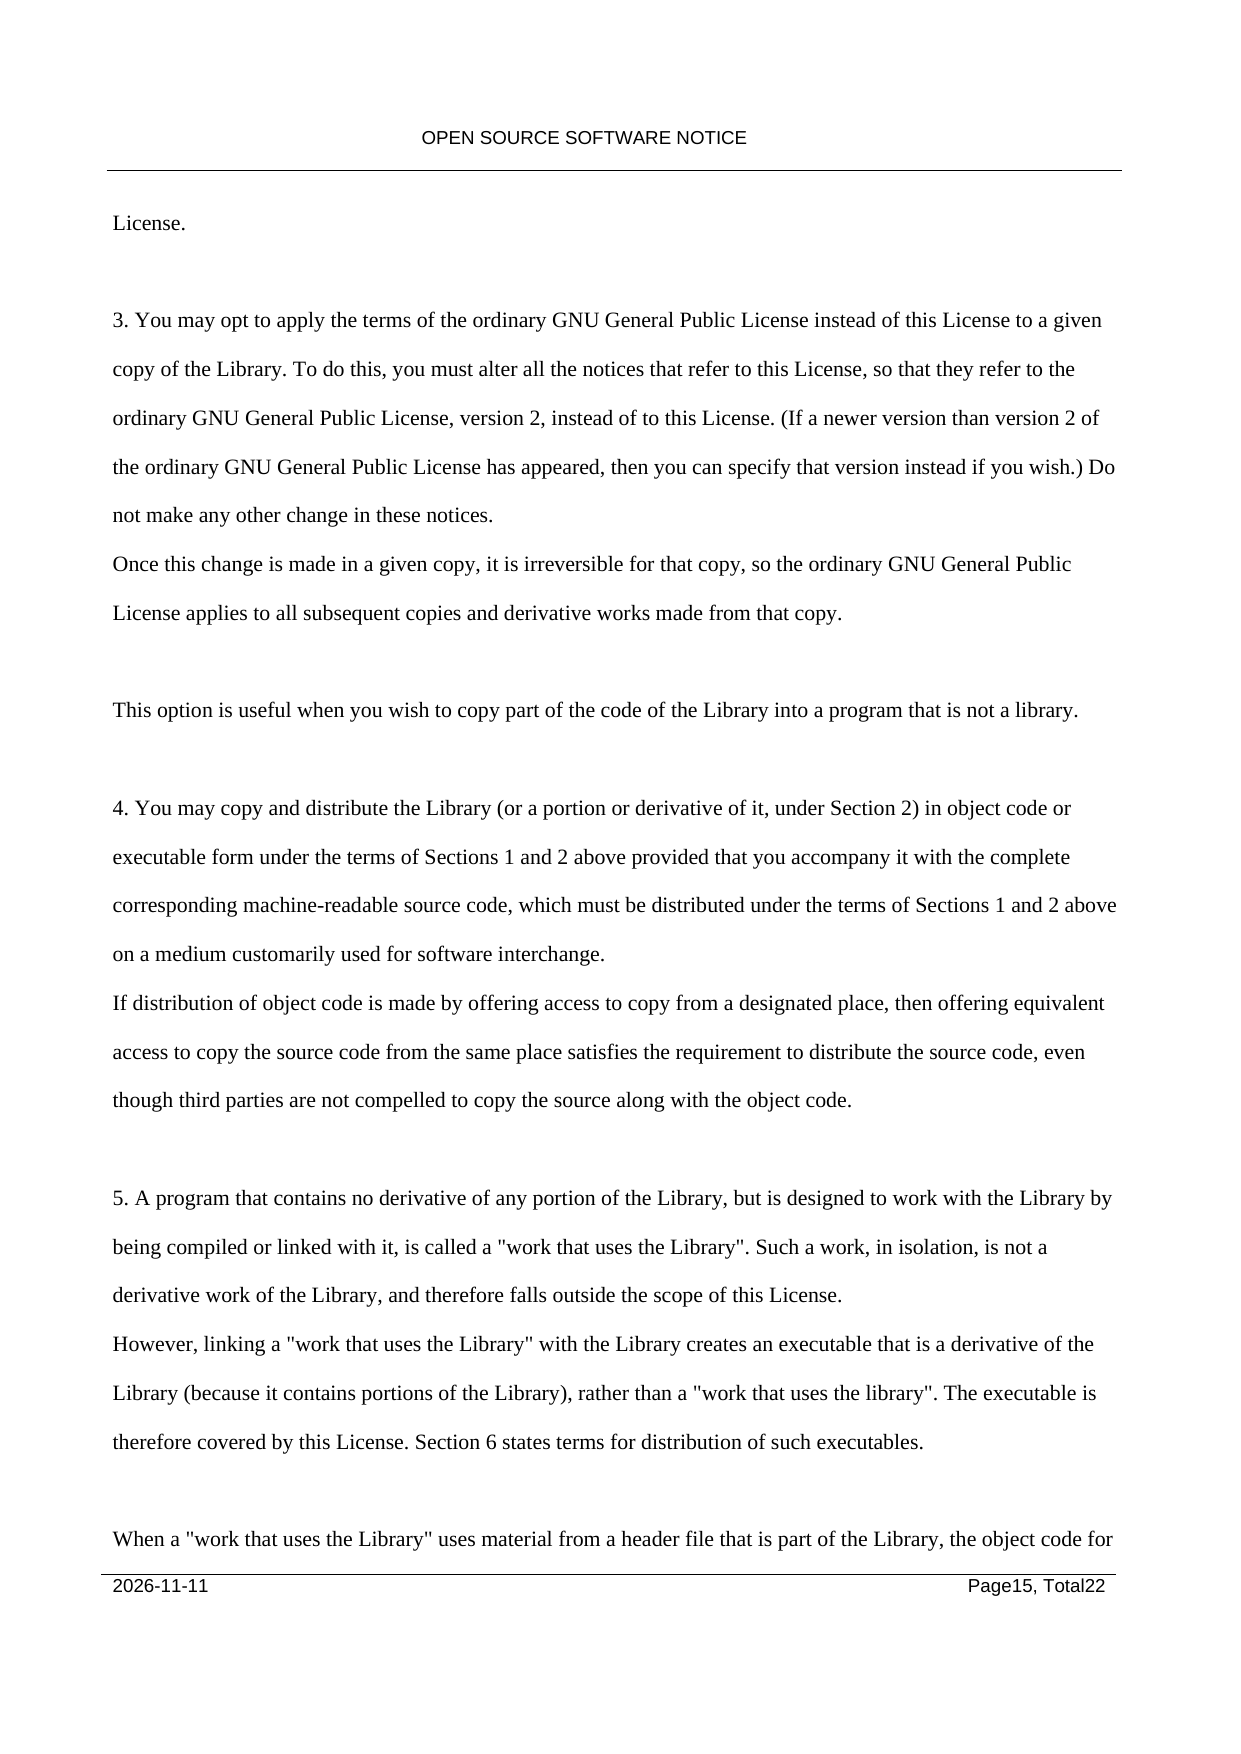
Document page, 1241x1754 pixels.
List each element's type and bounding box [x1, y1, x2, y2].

text [112, 206, 1128, 1555]
